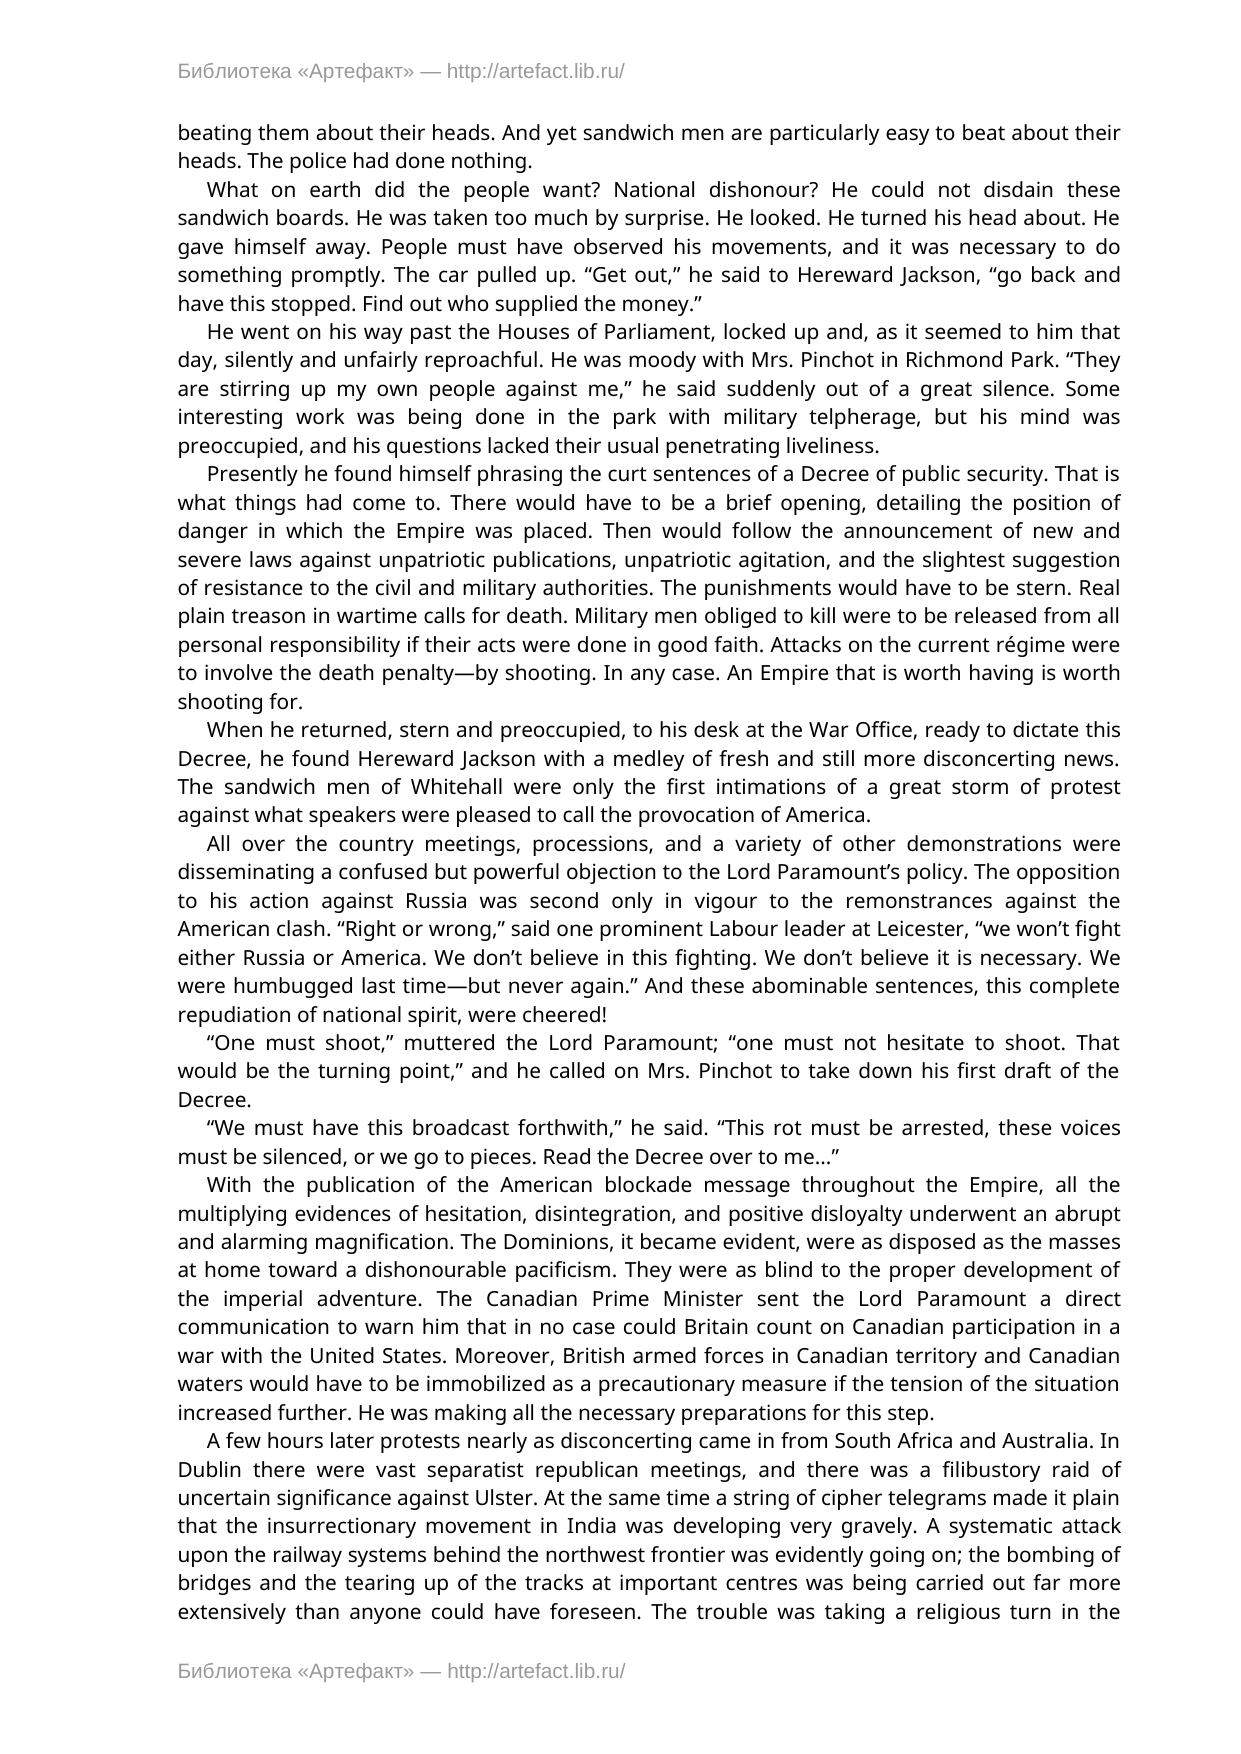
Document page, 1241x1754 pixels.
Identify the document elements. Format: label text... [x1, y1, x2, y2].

text What on earth did the people want? National dishonour? He could not disdain these sandwich boards. He was taken too much by surprise. He looked. He turned his head about. He gave himself away. People must have observed his movements, and it was necessary to do something promptly. The car pulled up. “Get out,” he said to Hereward Jackson, “go back and have this stopped. Find out who supplied the money.” [177, 175, 1122, 317]
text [177, 1426, 1122, 1625]
text He went on his way past the Houses of Parliament, locked up and, as it seemed to him that day, silently and unfairly reproachful. He was moody with Mrs. Pinchot in Richmond Park. “They are stirring up my own people against me,” he said suddenly out of a great silence. Some interesting work was being done in the park with military telpherage, but his mind was preoccupied, and his questions lacked their usual penetrating liveliness. [177, 317, 1122, 459]
text With the publication of the American blockade message throughout the Empire, all the multiplying evidences of hesitation, disintegration, and positive disloyalty underwent an abrupt and alarming magnification. The Dominions, it became evident, were as disposed as the masses at home toward a dishonourable pacificism. They were as blind to the proper development of the imperial adventure. The Canadian Prime Minister sent the Lord Paramount a direct communication to warn him that in no case could Britain count on Canadian participation in a war with the United States. Moreover, British armed forces in Canadian territory and Canadian waters would have to be immobilized as a precautionary measure if the tension of the situation increased further. He was making all the necessary preparations for this step. [177, 1170, 1122, 1426]
text “We must have this broadcast forthwith,” he said. “This rot must be arrested, these voices must be silenced, or we go to pieces. Read the Decree over to me...” [177, 1113, 1122, 1170]
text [177, 118, 1122, 175]
text “One must shoot,” muttered the Lord Paramount; “one must not hesitate to shoot. That would be the turning point,” and he called on Mrs. Pinchot to take down his first draft of the Decree. [177, 1028, 1122, 1113]
text All over the country meetings, processions, and a variety of other demonstrations were disseminating a confused but powerful objection to the Lord Paramount’s policy. The opposition to his action against Russia was second only in vigour to the remonstrances against the American clash. “Right or wrong,” said one prominent Labour leader at Leicester, “we won’t fight either Russia or America. We don’t believe in this fighting. We don’t believe it is necessary. We were humbugged last time—but never again.” And these abominable sentences, this complete repudiation of national spirit, were cheered! [177, 829, 1122, 1028]
text Presently he found himself phrasing the curt sentences of a Decree of public security. That is what things had come to. There would have to be a brief opening, detailing the position of danger in which the Empire was placed. Then would follow the announcement of new and severe laws against unpatriotic publications, unpatriotic agitation, and the slightest suggestion of resistance to the civil and military authorities. The punishments would have to be stern. Real plain treason in wartime calls for death. Military men obliged to kill were to be released from all personal responsibility if their acts were done in good faith. Attacks on the current régime were to involve the death penalty—by shooting. In any case. An Empire that is worth having is worth shooting for. [177, 459, 1122, 715]
text When he returned, stern and preoccupied, to his desk at the War Office, ready to dictate this Decree, he found Hereward Jackson with a medley of fresh and still more disconcerting news. The sandwich men of Whitehall were only the first intimations of a great storm of protest against what speakers were pleased to call the provocation of America. [177, 715, 1122, 829]
